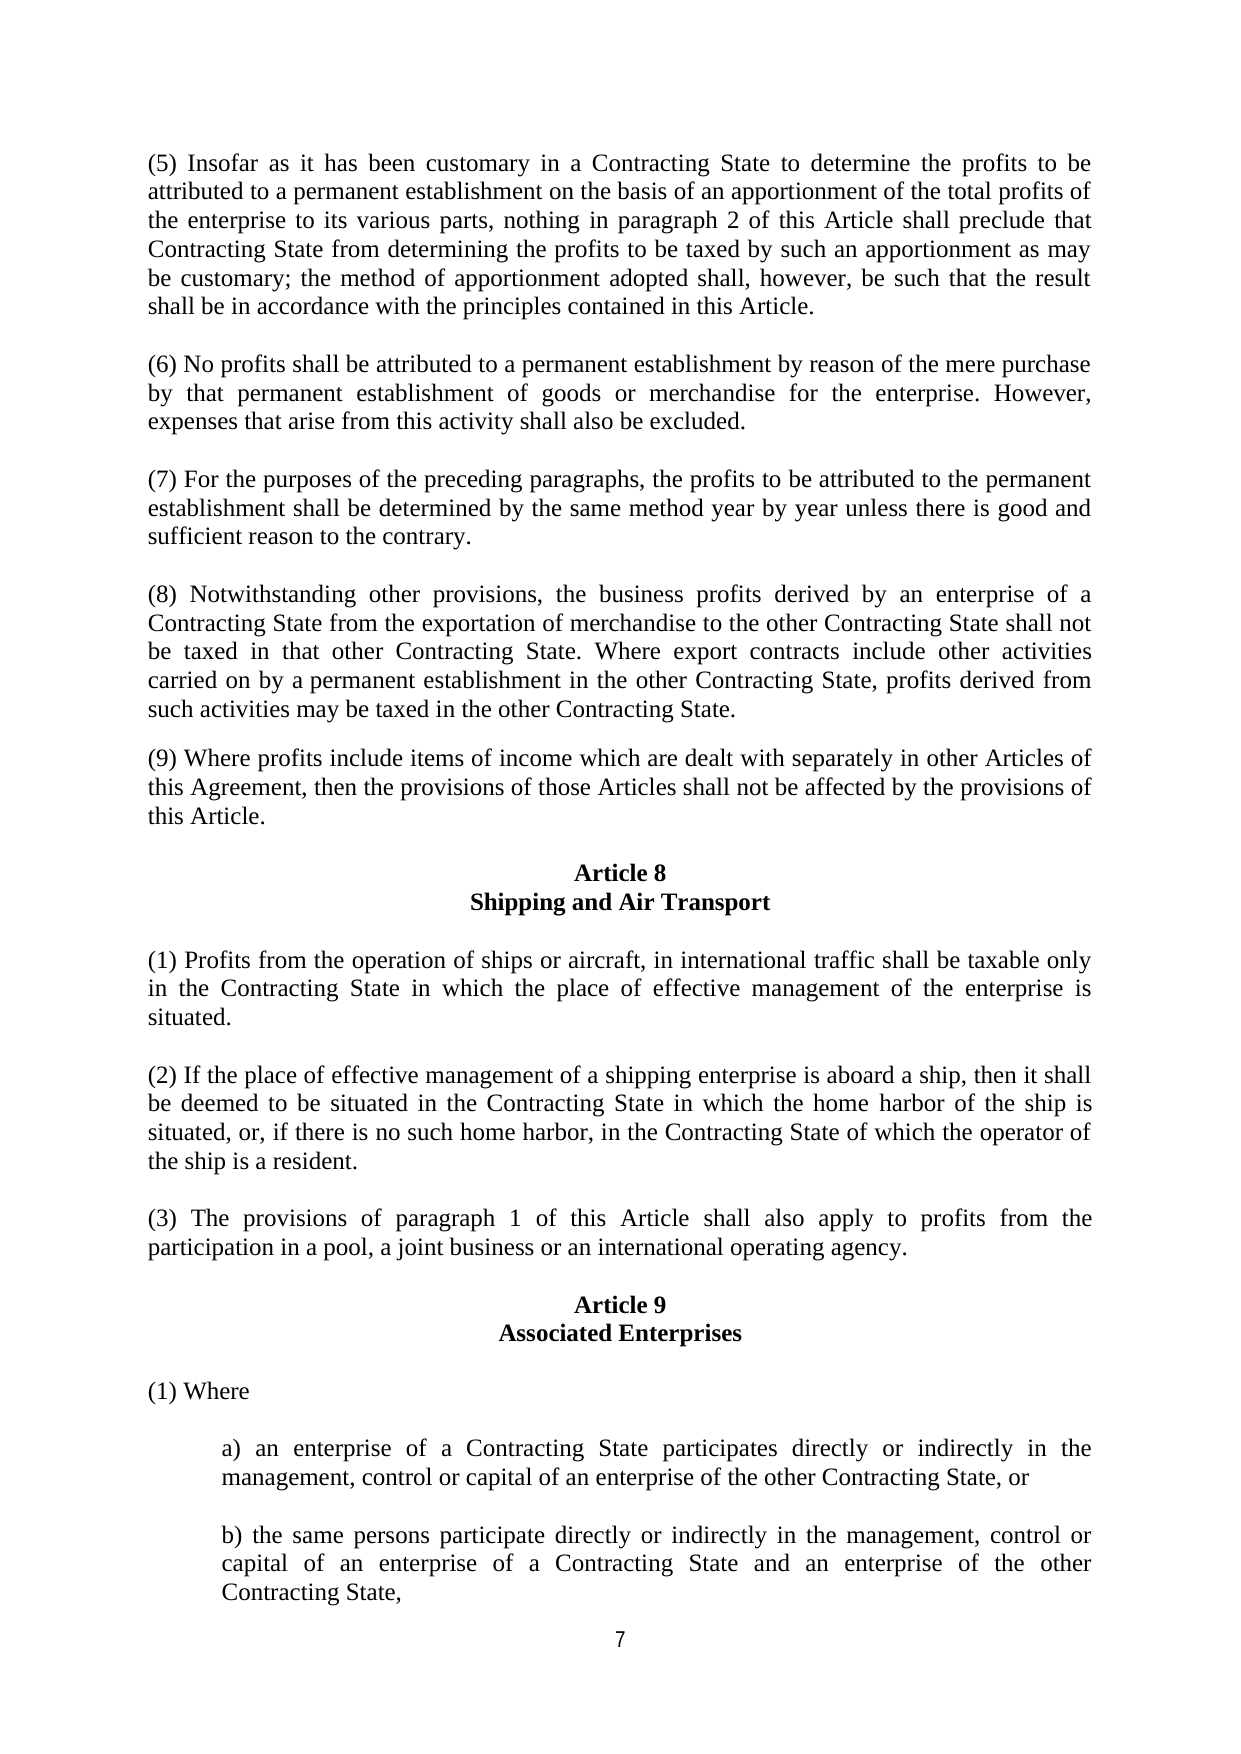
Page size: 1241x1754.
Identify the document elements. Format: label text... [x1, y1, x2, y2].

text (9) Where profits include items of income which are dealt with separately in other Articles of this Agreement, then the provisions of those Articles shall not be affected by the provisions of this Article. [148, 743, 1093, 830]
text (1) Profits from the operation of ships or aircraft, in international traffic shall be taxable only in the Contracting State in which the place of effective management of the enterprise is situated. [148, 945, 1093, 1031]
text b) the same persons participate directly or indirectly in the management, control or capital of an enterprise of a Contracting State and an enterprise of the other Contracting State, [221, 1520, 1093, 1606]
text (8) Notwithstanding other provisions, the business profits derived by an enterprise of a Contracting State from the exportation of merchandise to the other Contracting State shall not be taxed in that other Contracting State. Where export contracts include other activities carried on by a permanent establishment in the other Contracting State, profits derived from such activities may be taxed in the other Contracting State. [148, 579, 1093, 723]
text (7) For the purposes of the preceding paragraphs, the profits to be attributed to the permanent establishment shall be determined by the same method year by year unless there is good and sufficient reason to the contrary. [148, 464, 1093, 550]
text (2) If the place of effective management of a shipping enterprise is aboard a ship, then it shall be deemed to be situated in the Contracting State in which the home harbor of the ship is situated, or, if there is no such home harbor, in the Contracting State of which the operator of the ship is a resident. [148, 1060, 1093, 1175]
text Article 8 [148, 858, 1093, 887]
text (3) The provisions of paragraph 1 of this Article shall also apply to profits from the participation in a pool, a joint business or an international operating agency. [148, 1203, 1093, 1261]
text (5) Insofar as it has been customary in a Contracting State to determine the profits to be attributed to a permanent establishment on the basis of an apportionment of the total profits of the enterprise to its various parts, nothing in paragraph 2 of this Article shall preclude that Contracting State from determining the profits to be taxed by such an apportionment as may be customary; the method of apportionment adopted shall, however, be such that the result shall be in accordance with the principles contained in this Article. [148, 148, 1093, 320]
text a) an enterprise of a Contracting State participates directly or indirectly in the management, control or capital of an enterprise of the other Contracting State, or [221, 1433, 1093, 1491]
text Associated Enterprises [148, 1318, 1093, 1347]
text Article 9 [148, 1290, 1093, 1318]
text Shipping and Air Transport [148, 887, 1093, 916]
text (1) Where [148, 1376, 1093, 1405]
text (6) No profits shall be attributed to a permanent establishment by reason of the mere purchase by that permanent establishment of goods or merchandise for the enterprise. However, expenses that arise from this activity shall also be excluded. [148, 349, 1093, 435]
